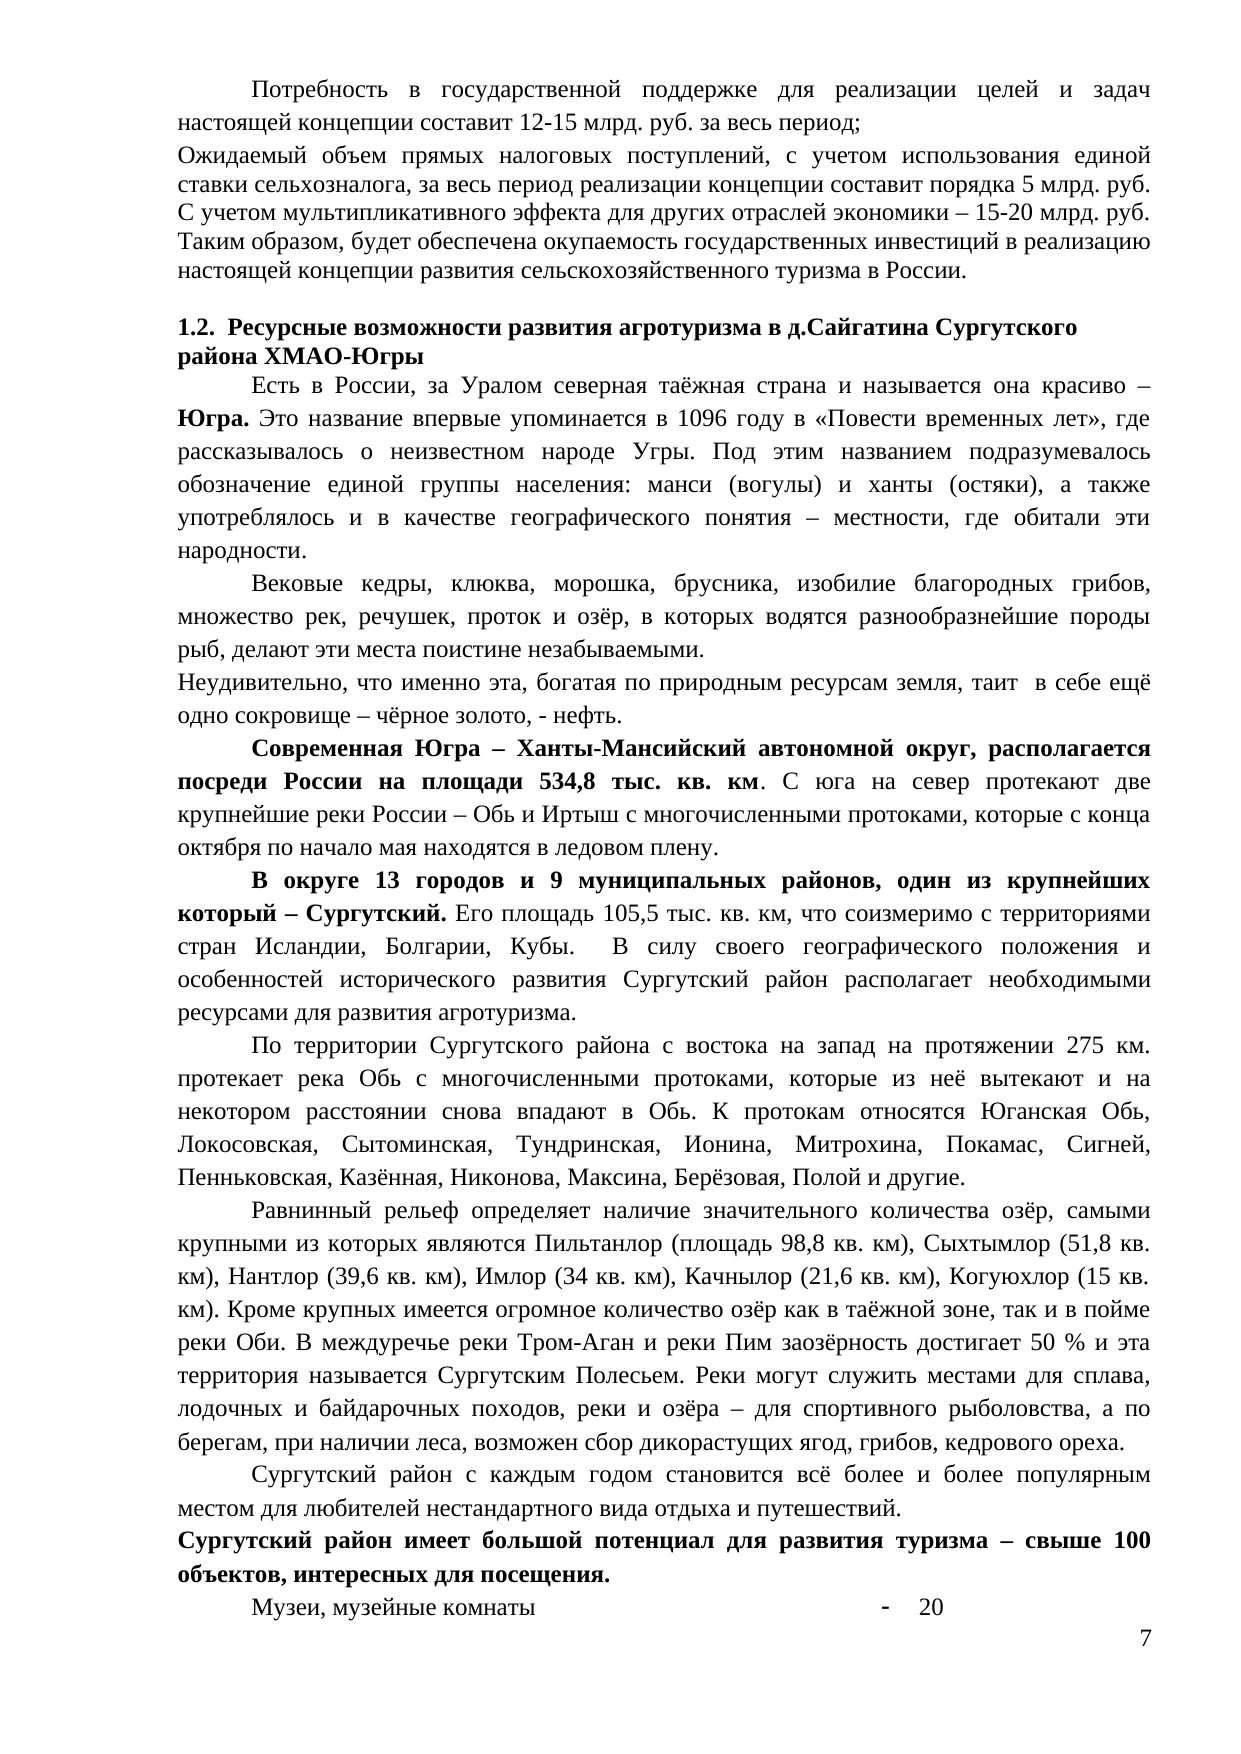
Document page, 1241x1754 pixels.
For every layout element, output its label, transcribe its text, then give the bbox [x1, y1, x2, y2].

text Есть в России, за Уралом северная таёжная страна и называется она красиво – Югра. Это название впервые упоминается в 1096 году в «Повести временных лет», где рассказывалось о неизвестном народе Угры. Под этим названием подразумевалось обозначение единой группы населения: манси (вогулы) и ханты (остяки), а также употреблялось и в качестве географического понятия – местности, где обитали эти народности. [177, 370, 1152, 564]
text Современная Югра – Ханты-Мансийский автономной округ, располагается посреди России на площади 534,8 тыс. кв. км. С юга на север протекают две крупнейшие реки России – Обь и Иртыш с многочисленными протоками, которые с конца октября по начало мая находятся в ледовом плену. [177, 733, 1152, 861]
text Потребность в государственной поддержке для реализации целей и задач настоящей концепции составит 12-15 млрд. руб. за весь период; [177, 74, 1152, 136]
text По территории Сургутского района с востока на запад на протяжении 275 км. протекает река Обь с многочисленными протоками, которые из неё вытекают и на некотором расстоянии снова впадают в Обь. К протокам относятся Юганская Обь, Локосовская, Сытоминская, Тундринская, Ионина, Митрохина, Покамас, Сигней, Пенньковская, Казённая, Никонова, Максина, Берёзовая, Полой и другие. [177, 1030, 1152, 1191]
text Неудивительно, что именно эта, богатая по природным ресурсам земля, таит в себе ещё одно сокровище – чёрное золото, - нефть. [177, 667, 1152, 729]
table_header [240, 1592, 870, 1620]
text Вековые кедры, клюква, морошка, брусника, изобилие благородных грибов, множество рек, речушек, проток и озёр, в которых водятся разнообразнейшие породы рыб, делают эти места поистине незабываемыми. [177, 568, 1152, 663]
text Сургутский район с каждым годом становится всё более и более популярным местом для любителей нестандартного вида отдыха и путешествий. [177, 1459, 1152, 1521]
text Ожидаемый объем прямых налоговых поступлений, с учетом использования единой ставки сельхозналога, за весь период реализации концепции составит порядка 5 млрд. руб. С учетом мультипликативного эффекта для других отраслей экономики – 15-20 млрд. руб. Таким образом, будет обеспечена окупаемость государственных инвестиций в реализацию настоящей концепции развития сельскохозяйственного туризма в России. [177, 140, 1152, 284]
text 1.2. Ресурсные возможности развития агротуризма в д.Сайгатина Сургутского района ХМАО-Югры [177, 312, 1152, 370]
text Равнинный рельеф определяет наличие значительного количества озёр, самыми крупными из которых являются Пильтанлор (площадь 98,8 кв. км), Сыхтымлор (51,8 кв. км), Нантлор (39,6 кв. км), Имлор (34 кв. км), Качнылор (21,6 кв. км), Когуюхлор (15 кв. км). Кроме крупных имеется огромное количество озёр как в таёжной зоне, так и в пойме реки Оби. В междуречье реки Тром-Аган и реки Пим заозёрность достигает 50 % и эта территория называется Сургутским Полесьем. Реки могут служить местами для сплава, лодочных и байдарочных походов, реки и озёра – для спортивного рыболовства, а по берегам, при наличии леса, возможен сбор дикорастущих ягод, грибов, кедрового ореха. [177, 1195, 1152, 1455]
text Сургутский район имеет большой потенциал для развития туризма – свыше 100 объектов, интересных для посещения. [177, 1526, 1152, 1587]
table_header 20 [870, 1592, 1240, 1620]
text В округе 13 городов и 9 муниципальных районов, один из крупнейших который – Сургутский. Его площадь 105,5 тыс. кв. км, что соизмеримо с территориями стран Исландии, Болгарии, Кубы. В силу своего географического положения и особенностей исторического развития Сургутский район располагает необходимыми ресурсами для развития агротуризма. [177, 865, 1152, 1026]
